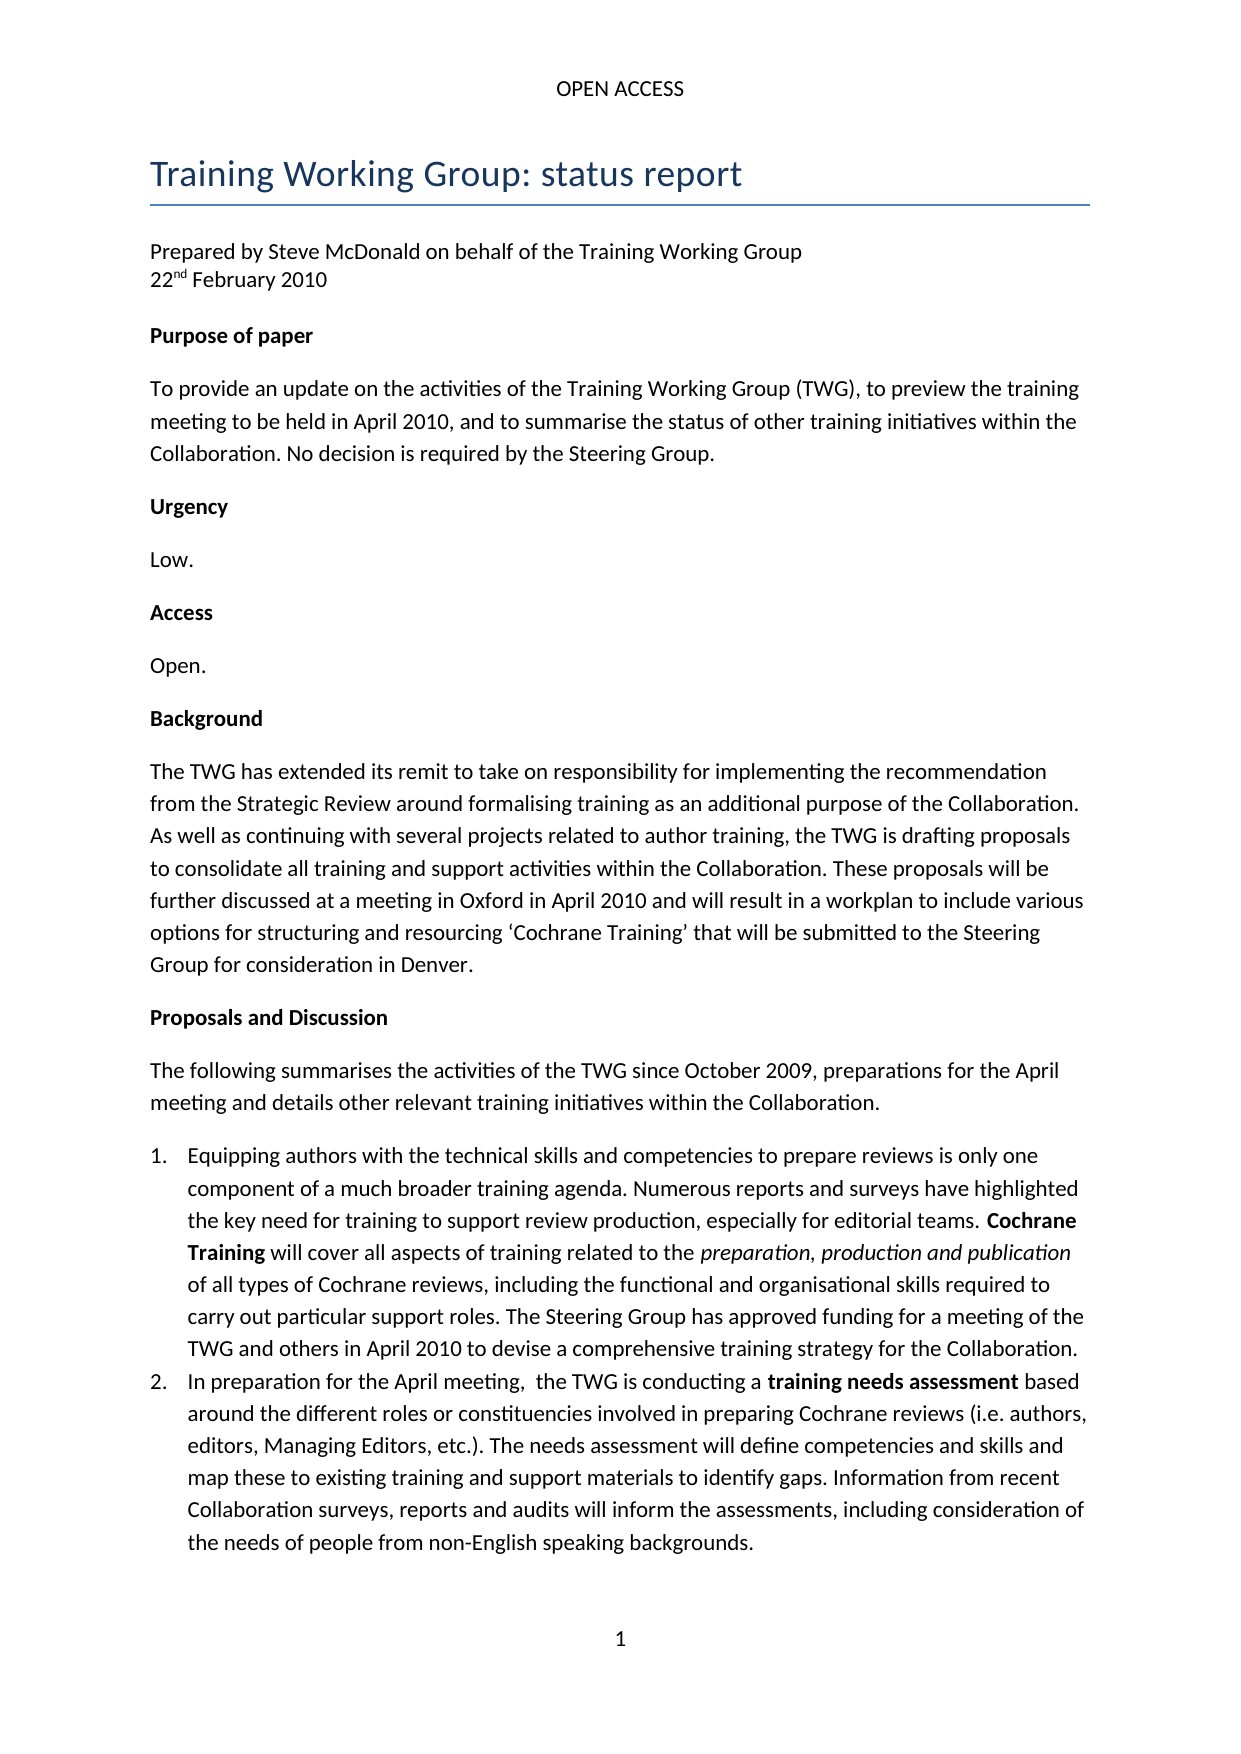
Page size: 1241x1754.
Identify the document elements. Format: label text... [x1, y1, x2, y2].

text Background [150, 704, 1090, 732]
text Open. [150, 651, 1090, 679]
text The following summarises the activities of the TWG since October 2009, preparations for the April meeting and details other relevant training initiatives within the Collaboration. [150, 1056, 1090, 1116]
text Purpose of paper [150, 322, 1090, 349]
list In preparation for the April meeting, the TWG is conducting a training needs assessment based around the different roles or constituencies involved in preparing Cochrane reviews (i.e. authors, editors, Managing Editors, etc.). The needs assessment will define competencies and skills and map these to existing training and support materials to identify gaps. Information from recent Collaboration surveys, reports and audits will inform the assessments, including consideration of the needs of people from non-English speaking backgrounds. [150, 1367, 1090, 1556]
text 22nd February 2010 [150, 266, 1090, 293]
title Training Working Group: status report [150, 150, 1090, 204]
text Prepared by Steve McDonald on behalf of the Training Working Group [150, 237, 1090, 266]
text Urgency [150, 492, 1090, 520]
text Low. [150, 545, 1090, 573]
text Access [150, 598, 1090, 626]
text Proposals and Discussion [150, 1003, 1090, 1031]
text To provide an update on the activities of the Training Working Group (TWG), to preview the training meeting to be held in April 2010, and to summarise the status of other training initiatives within the Collaboration. No decision is required by the Steering Group. [150, 374, 1090, 467]
list Equipping authors with the technical skills and competencies to prepare reviews is only one component of a much broader training agenda. Numerous reports and surveys have highlighted the key need for training to support review production, especially for editorial teams. Cochrane Training will cover all aspects of training related to the preparation, production and publication of all types of Cochrane reviews, including the functional and organisational skills required to carry out particular support roles. The Steering Group has approved funding for a meeting of the TWG and others in April 2010 to devise a comprehensive training strategy for the Collaboration. [150, 1141, 1090, 1363]
text The TWG has extended its remit to take on responsibility for implementing the recommendation from the Strategic Review around formalising training as an additional purpose of the Collaboration. As well as continuing with several projects related to author training, the TWG is drafting proposals to consolidate all training and support activities within the Collaboration. These proposals will be further discussed at a meeting in Oxford in April 2010 and will result in a workplan to include various options for structuring and resourcing ‘Cochrane Training’ that will be submitted to the Steering Group for consideration in Denver. [150, 757, 1090, 978]
